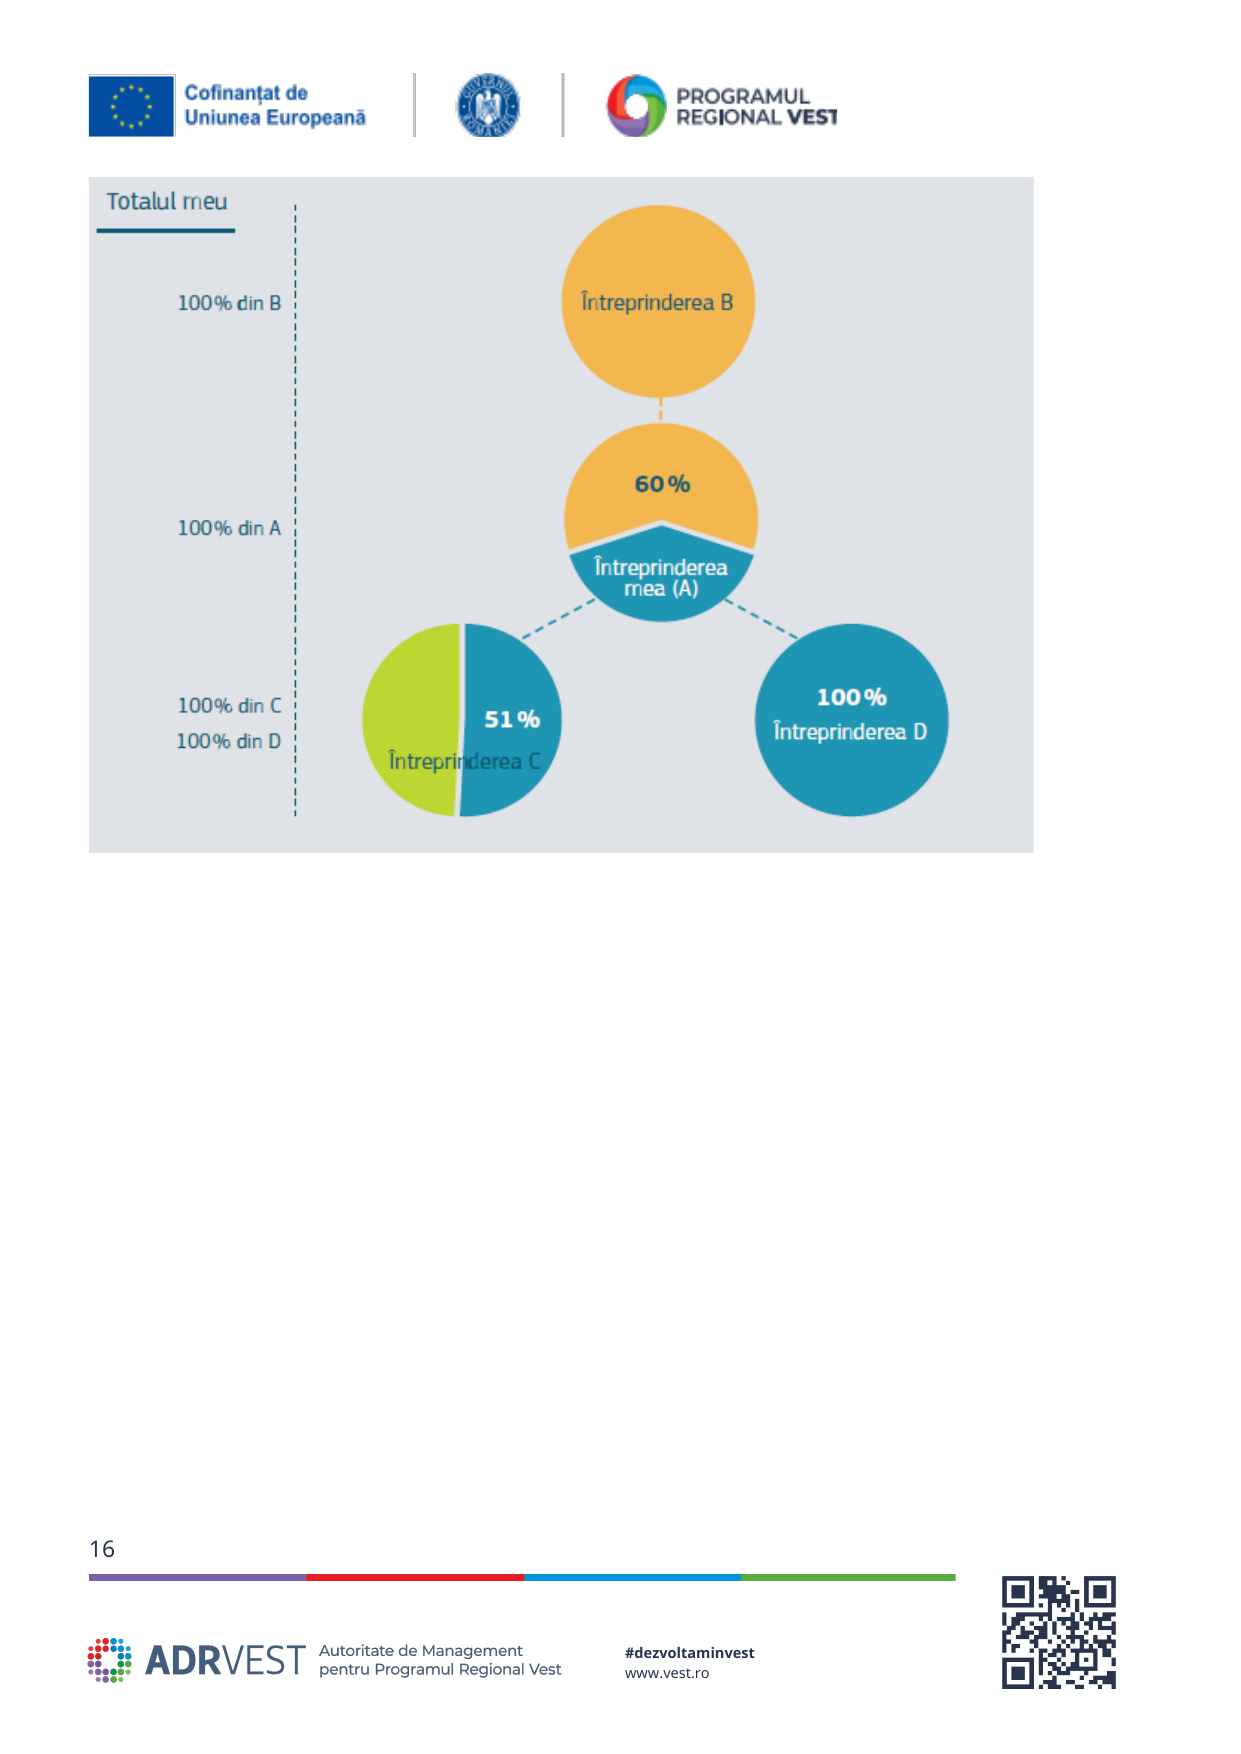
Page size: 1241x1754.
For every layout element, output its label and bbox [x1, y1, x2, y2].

picture [993, 1567, 1125, 1698]
picture [78, 1635, 567, 1686]
